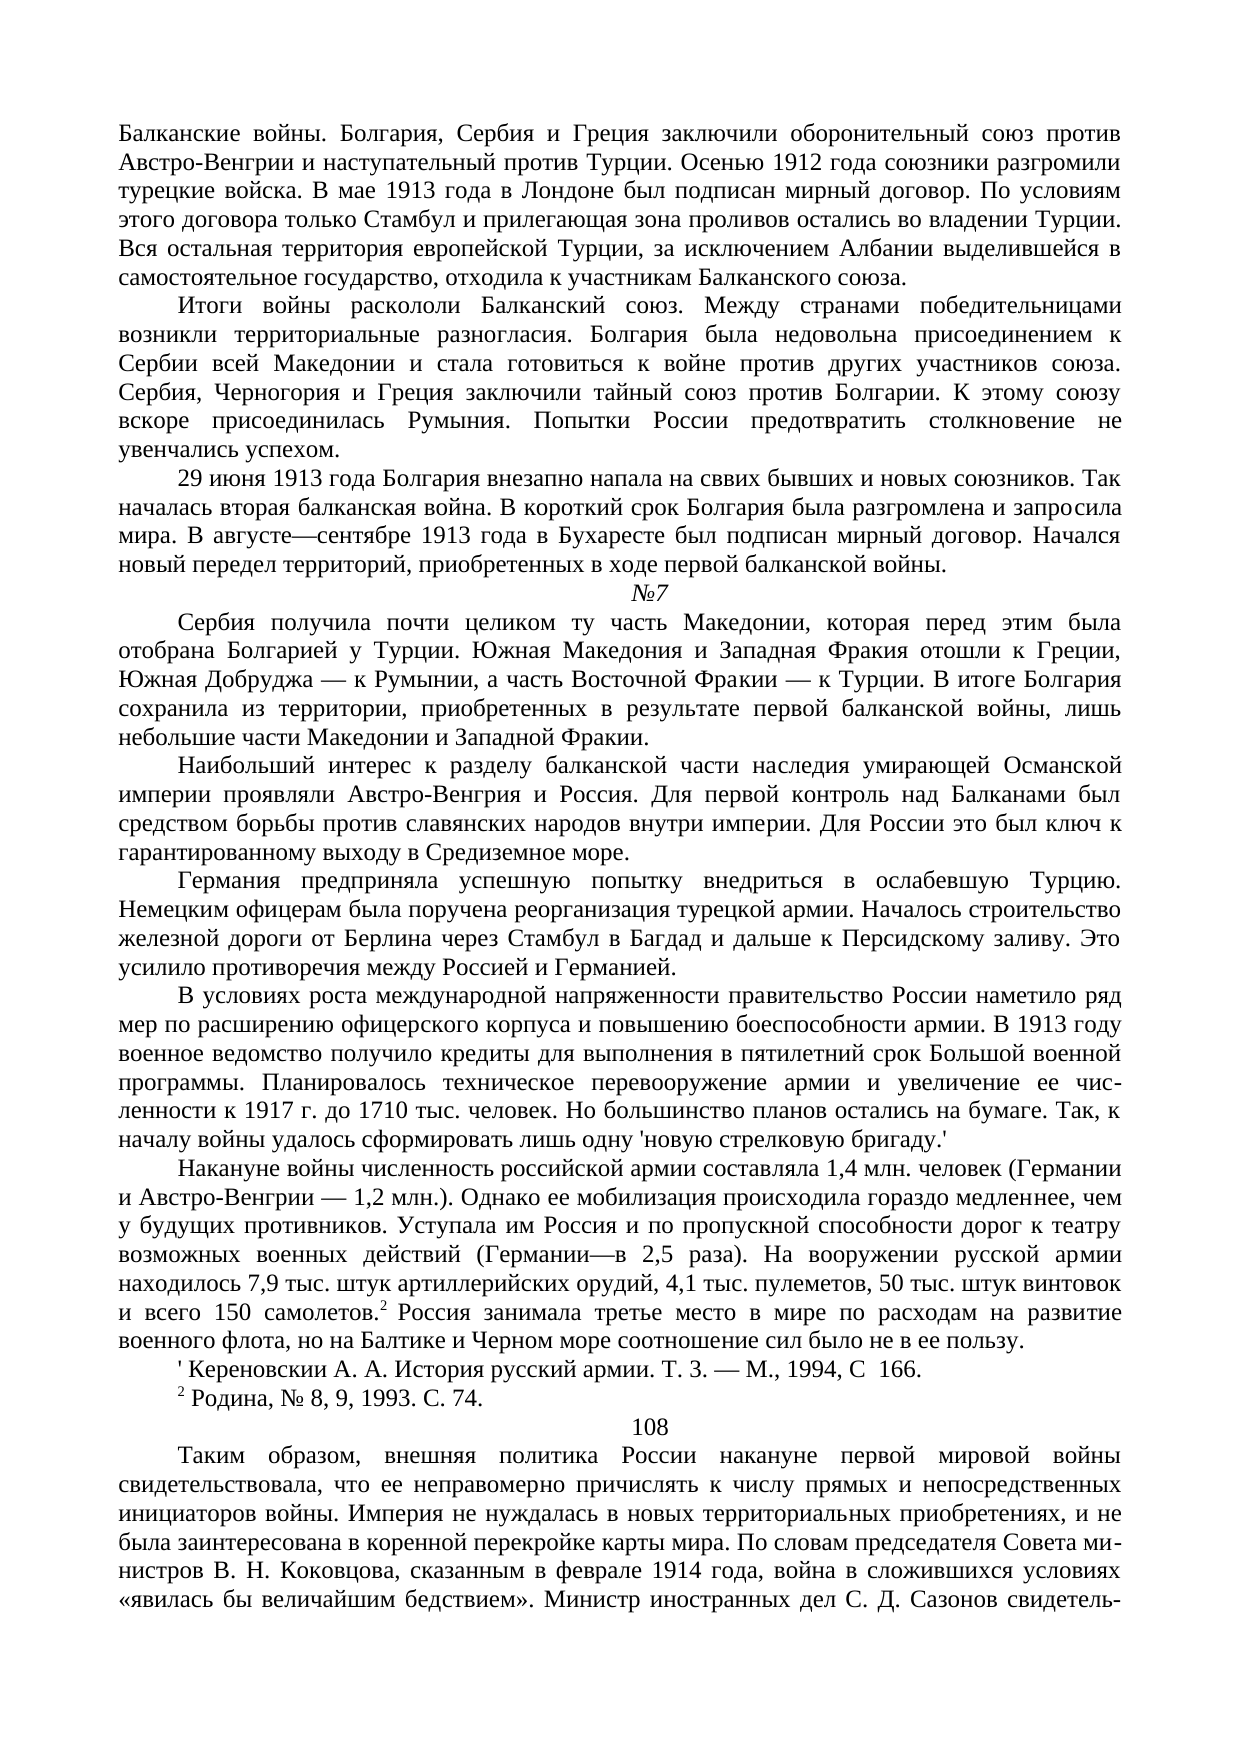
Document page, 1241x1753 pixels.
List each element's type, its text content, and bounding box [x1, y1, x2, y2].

text Накануне войны численность российской армии составляла 1,4 млн. человек (Германии и Австро-Венгрии — 1,2 млн.). Однако ее мобилизация происходила гораздо медленнее, чем у будущих противников. Уступала им Россия и по пропускной способности дорог к театру возможных военных действий (Германии—в 2,5 раза). На вооружении русской армии находилось 7,9 тыс. штук артиллерийских орудий, 4,1 тыс. пулеметов, 50 тыс. штук винтовок и всего 150 самолетов.2 Россия занимала третье место в мире по расходам на развитие военного флота, но на Балтике и Черном море соотношение сил было не в ее пользу. [118, 1153, 1122, 1354]
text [118, 1441, 1122, 1613]
text Итоги войны раскололи Балканский союз. Между странами победительницами возникли территориальные разногласия. Болгария была недовольна присоединением к Сербии всей Македонии и стала готовиться к войне против других участников союза. Сербия, Черногория и Греция заключили тайный союз против Болгарии. К этому союзу вскоре присоединилась Румыния. Попытки России предотвратить столкновение не увенчались успехом. [118, 291, 1122, 463]
text №7 [118, 578, 1122, 607]
text Сербия получила почти целиком ту часть Македонии, которая перед этим была отобрана Болгарией у Турции. Южная Македония и Западная Фракия отошли к Греции, Южная Добруджа — к Румынии, а часть Восточной Фракии — к Турции. В итоге Болгария сохранила из территории, приобретенных в результате первой балканской войны, лишь небольшие части Македонии и Западной Фракии. [118, 607, 1122, 751]
text 29 июня 1913 года Болгария внезапно напала на сввих бывших и новых союзников. Так началась вторая балканская война. В короткий срок Болгария была разгромлена и запросила мира. В августе—сентябре 1913 года в Бухаресте был подписан мирный договор. Начался новый передел территорий, приобретенных в ходе первой балканской войны. [118, 463, 1122, 578]
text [118, 118, 1122, 291]
text Германия предприняла успешную попытку внедриться в ослабевшую Турцию. Немецким офицерам была поручена реорганизация турецкой армии. Началось строительство железной дороги от Берлина через Стамбул в Багдад и дальше к Персидскому заливу. Это усилило противоречия между Россией и Германией. [118, 866, 1122, 981]
text 108 [118, 1412, 1122, 1441]
text Наибольший интерес к разделу балканской части наследия умирающей Османской империи проявляли Австро-Венгрия и Россия. Для первой контроль над Балканами был средством борьбы против славянских народов внутри империи. Для России это был ключ к гарантированному выходу в Средиземное море. [118, 751, 1122, 866]
text В условиях роста международной напряженности правительство России наметило ряд мер по расширению офицерского корпуса и повышению боеспособности армии. В 1913 году военное ведомство получило кредиты для выполнения в пятилетний срок Большой военной программы. Планировалось техническое перевооружение армии и увеличение ее численности к 1917 г. до 1710 тыс. человек. Но большинство планов остались на бумаге. Так, к началу войны удалось сформировать лишь одну 'новую стрелковую бригаду.' [118, 981, 1122, 1153]
text ' Кереновскии А. А. История русский армии. Т. 3. — М., 1994, С 166. [118, 1354, 1122, 1383]
text 2 Родина, № 8, 9, 1993. С. 74. [118, 1383, 1122, 1412]
